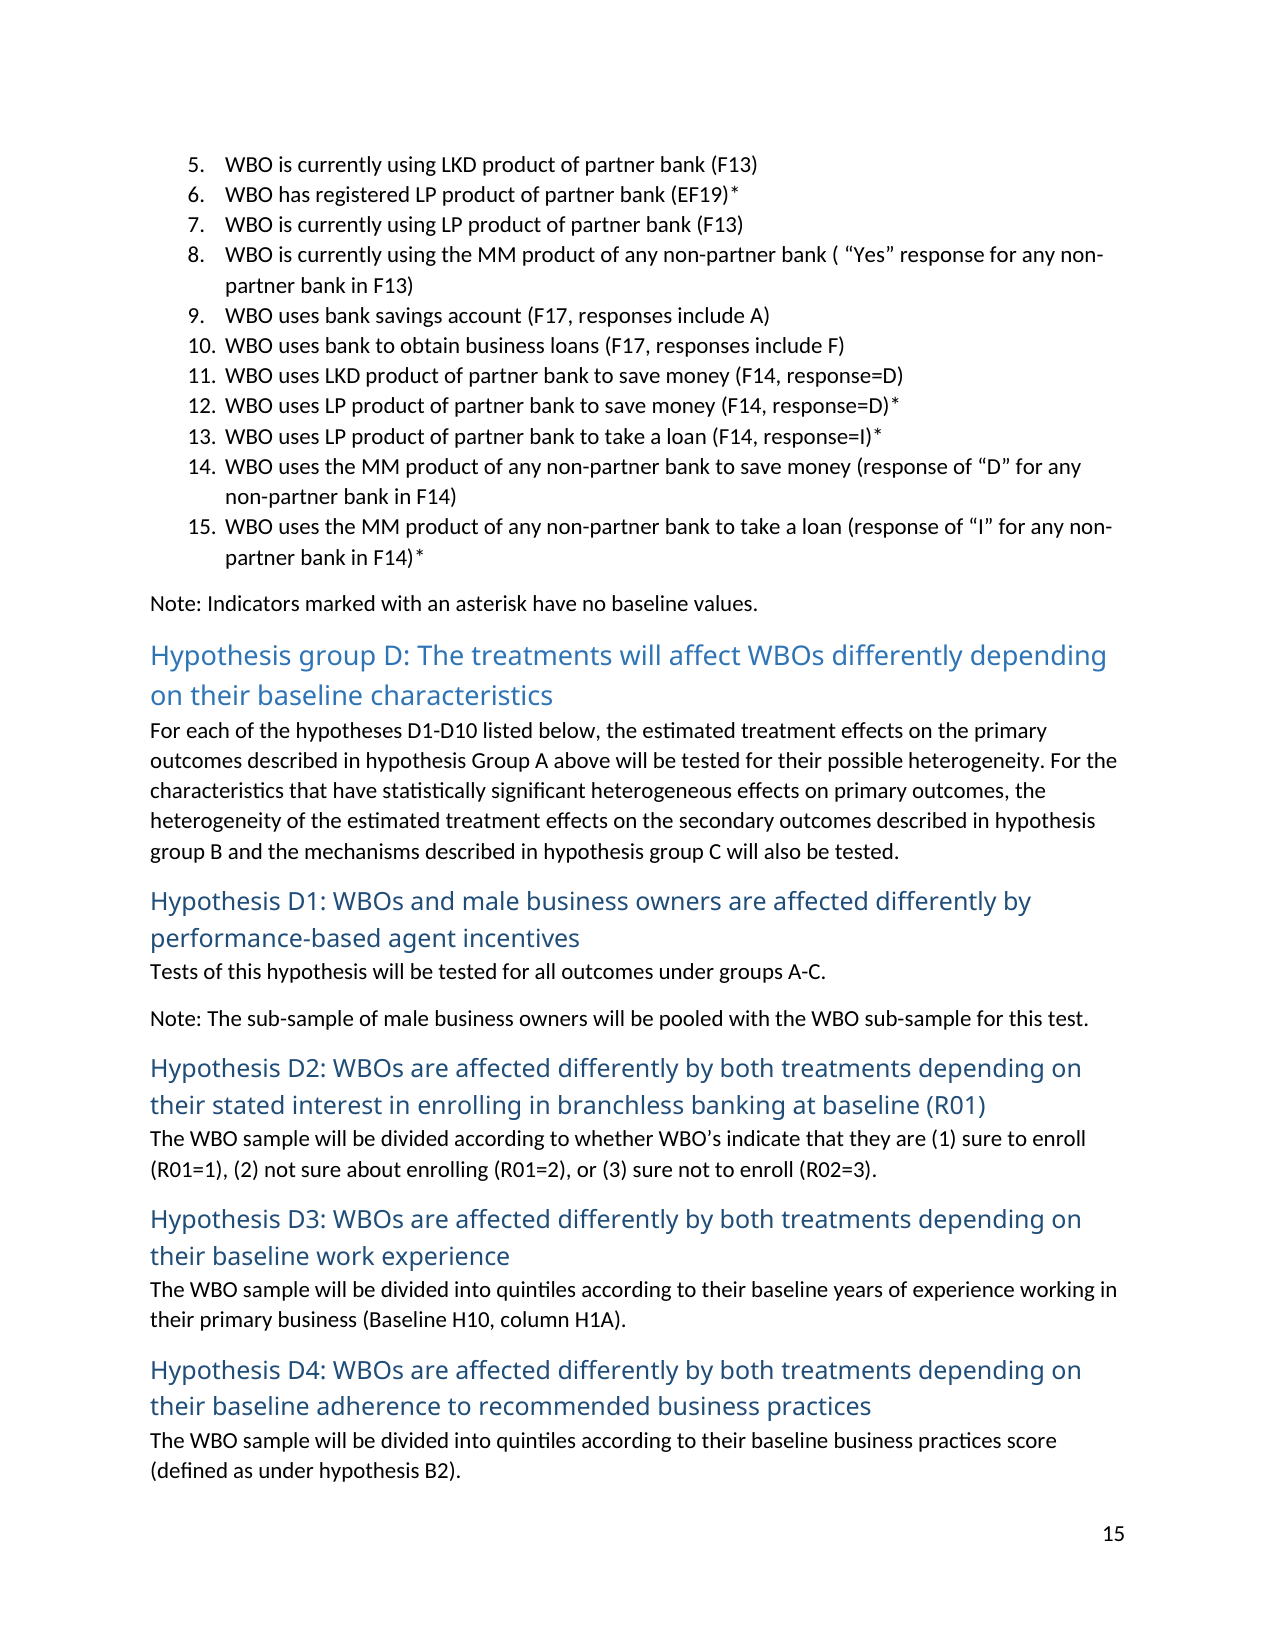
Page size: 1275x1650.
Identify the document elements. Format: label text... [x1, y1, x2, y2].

list WBO uses bank savings account (F17, responses include A) [187, 301, 1125, 329]
list WBO uses LKD product of partner bank to save money (F14, response=D) [187, 361, 1125, 389]
list WBO uses the MM product of any non-partner bank to save money (response of “D” for any non-partner bank in F14) [187, 452, 1125, 510]
subtitle Hypothesis group D: The treatments will affect WBOs differently depending on their baseline characteristics [150, 636, 1125, 713]
list WBO is currently using LP product of partner bank (F13) [187, 210, 1125, 238]
text The WBO sample will be divided into quintiles according to their baseline years of experience working in their primary business (Baseline H10, column H1A). [150, 1275, 1125, 1333]
list WBO is currently using the MM product of any non-partner bank ( “Yes” response for any non-partner bank in F13) [187, 241, 1125, 299]
text Tests of this hypothesis will be tested for all outcomes under groups A-C. [150, 957, 1125, 985]
subtitle Hypothesis D4: WBOs are affected differently by both treatments depending on their baseline adherence to recommended business practices [150, 1352, 1125, 1423]
list WBO uses bank to obtain business loans (F17, responses include F) [187, 331, 1125, 359]
text The WBO sample will be divided according to whether WBO’s indicate that they are (1) sure to enroll (R01=1), (2) not sure about enrolling (R01=2), or (3) sure not to enroll (R02=3). [150, 1124, 1125, 1183]
list WBO uses LP product of partner bank to take a loan (F14, response=I)* [187, 422, 1125, 450]
text The WBO sample will be divided into quintiles according to their baseline business practices score (defined as under hypothesis B2). [150, 1426, 1125, 1484]
subtitle Hypothesis D1: WBOs and male business owners are affected differently by performance-based agent incentives [150, 884, 1125, 954]
text Note: The sub-sample of male business owners will be pooled with the WBO sub-sample for this test. [150, 1004, 1125, 1032]
text Note: Indicators marked with an asterisk have no baseline values. [150, 589, 1125, 618]
list WBO is currently using LKD product of partner bank (F13) [187, 150, 1125, 178]
list WBO uses LP product of partner bank to save money (F14, response=D)* [187, 392, 1125, 420]
list WBO uses the MM product of any non-partner bank to take a loan (response of “I” for any non-partner bank in F14)* [187, 512, 1125, 571]
list WBO has registered LP product of partner bank (EF19)* [187, 180, 1125, 208]
subtitle Hypothesis D2: WBOs are affected differently by both treatments depending on their stated interest in enrolling in branchless banking at baseline (R01) [150, 1051, 1125, 1122]
subtitle Hypothesis D3: WBOs are affected differently by both treatments depending on their baseline work experience [150, 1202, 1125, 1272]
text For each of the hypotheses D1-D10 listed below, the estimated treatment effects on the primary outcomes described in hypothesis Group A above will be tested for their possible heterogeneity. For the characteristics that have statistically significant heterogeneous effects on primary outcomes, the heterogeneity of the estimated treatment effects on the secondary outcomes described in hypothesis group B and the mechanisms described in hypothesis group C will also be tested. [150, 716, 1125, 865]
